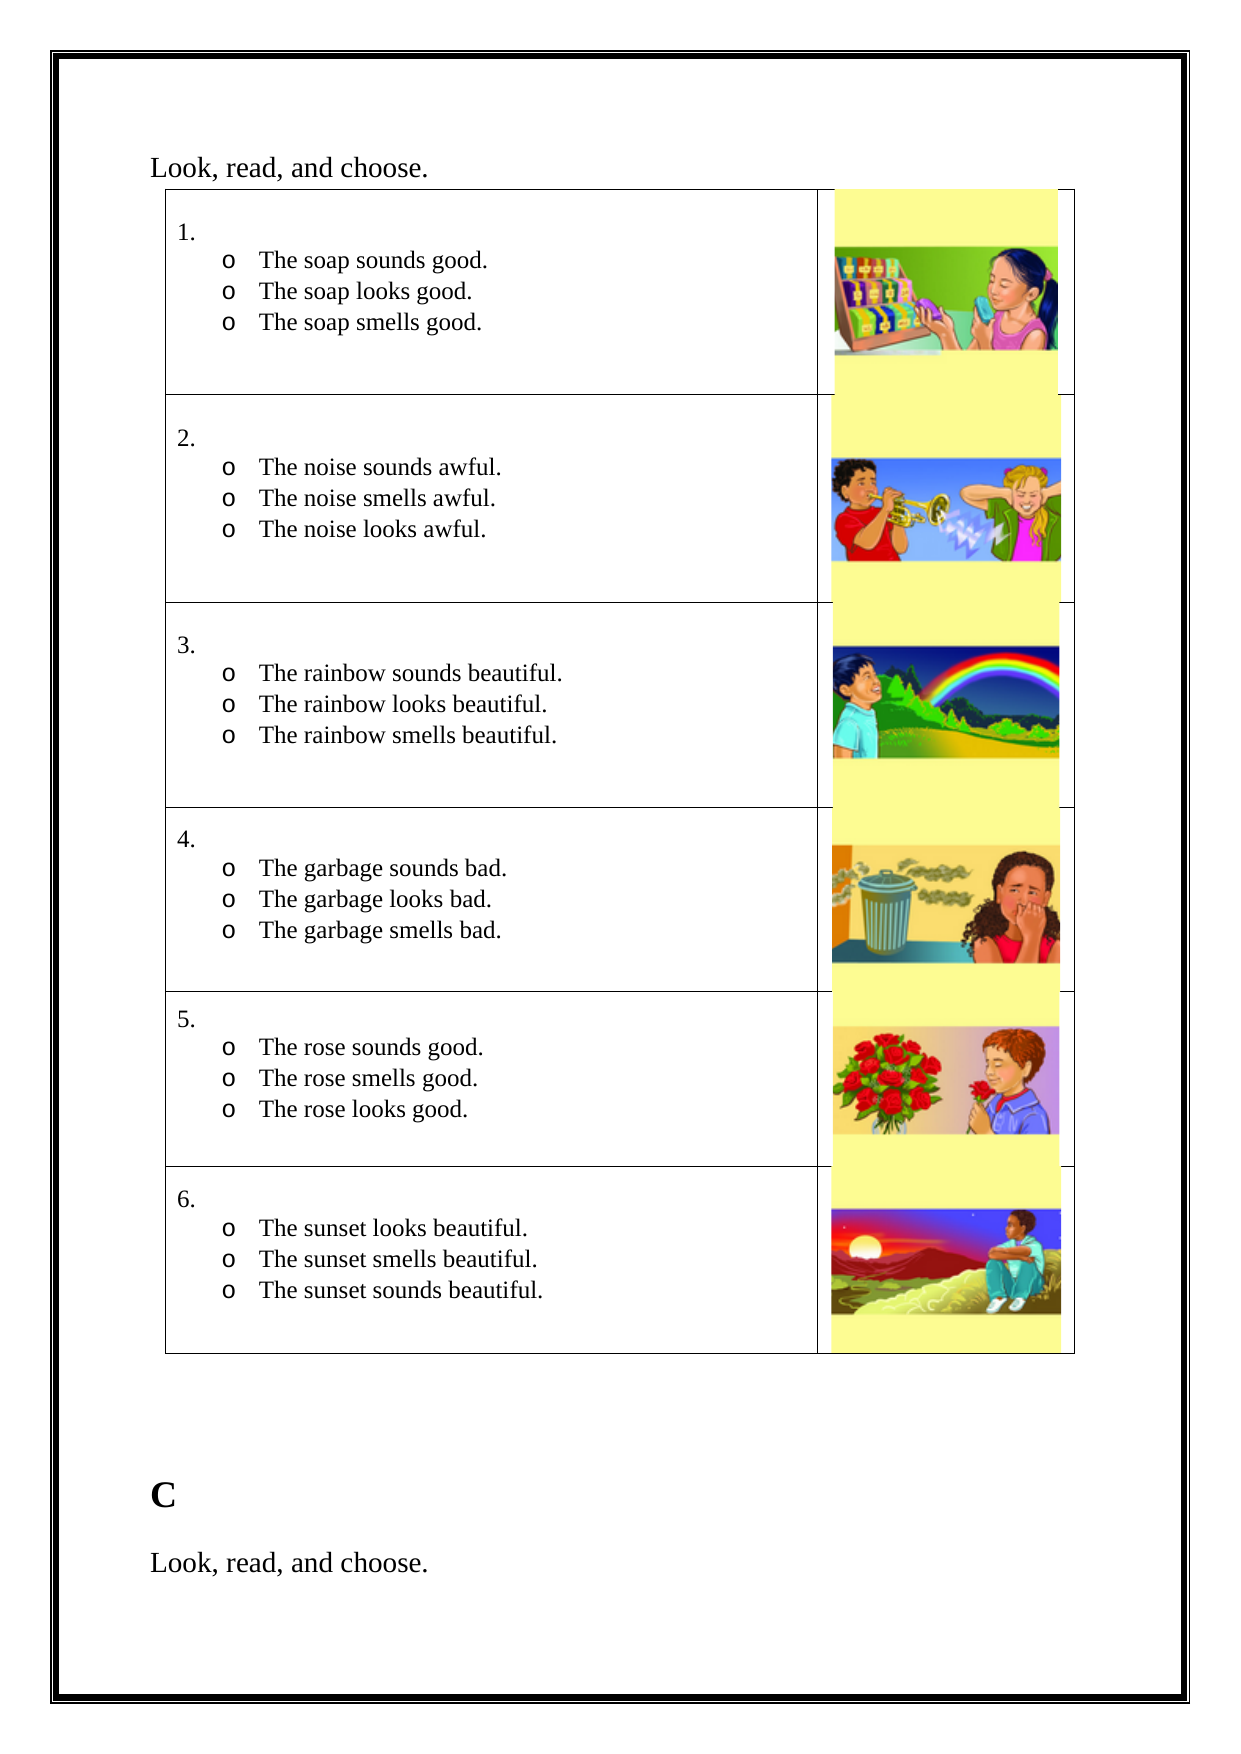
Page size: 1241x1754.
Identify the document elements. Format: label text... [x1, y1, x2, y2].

table_cell [818, 992, 832, 1166]
table_cell [818, 1167, 831, 1353]
table_cell The garbage sounds bad. The garbage looks bad. The garbage smells bad. [166, 808, 817, 991]
table_header [1058, 190, 1074, 394]
text Look, read, and choose. [150, 1545, 1090, 1579]
table_cell The noise sounds awful. The noise smells awful. The noise looks awful. [166, 395, 817, 602]
table_header The soap sounds good. The soap looks good. The soap smells good. [166, 190, 817, 394]
subtitle Look, read, and choose. [150, 150, 1090, 183]
table_cell [1060, 603, 1074, 807]
table_header [818, 190, 834, 394]
table_cell [818, 603, 832, 807]
table_cell [1060, 992, 1074, 1166]
table_cell The rose sounds good. The rose smells good. The rose looks good. [166, 992, 817, 1166]
table_cell [1061, 808, 1074, 991]
picture [831, 189, 1062, 1353]
table_cell [1062, 395, 1074, 602]
text C [150, 1473, 1090, 1516]
table_cell [818, 808, 832, 991]
table_cell [1062, 1167, 1074, 1353]
table_cell The rainbow sounds beautiful. The rainbow looks beautiful. The rainbow smells beautiful. [166, 603, 817, 807]
table_cell The sunset looks beautiful. The sunset smells beautiful. The sunset sounds beautiful. [166, 1167, 817, 1353]
table_cell [818, 395, 831, 602]
